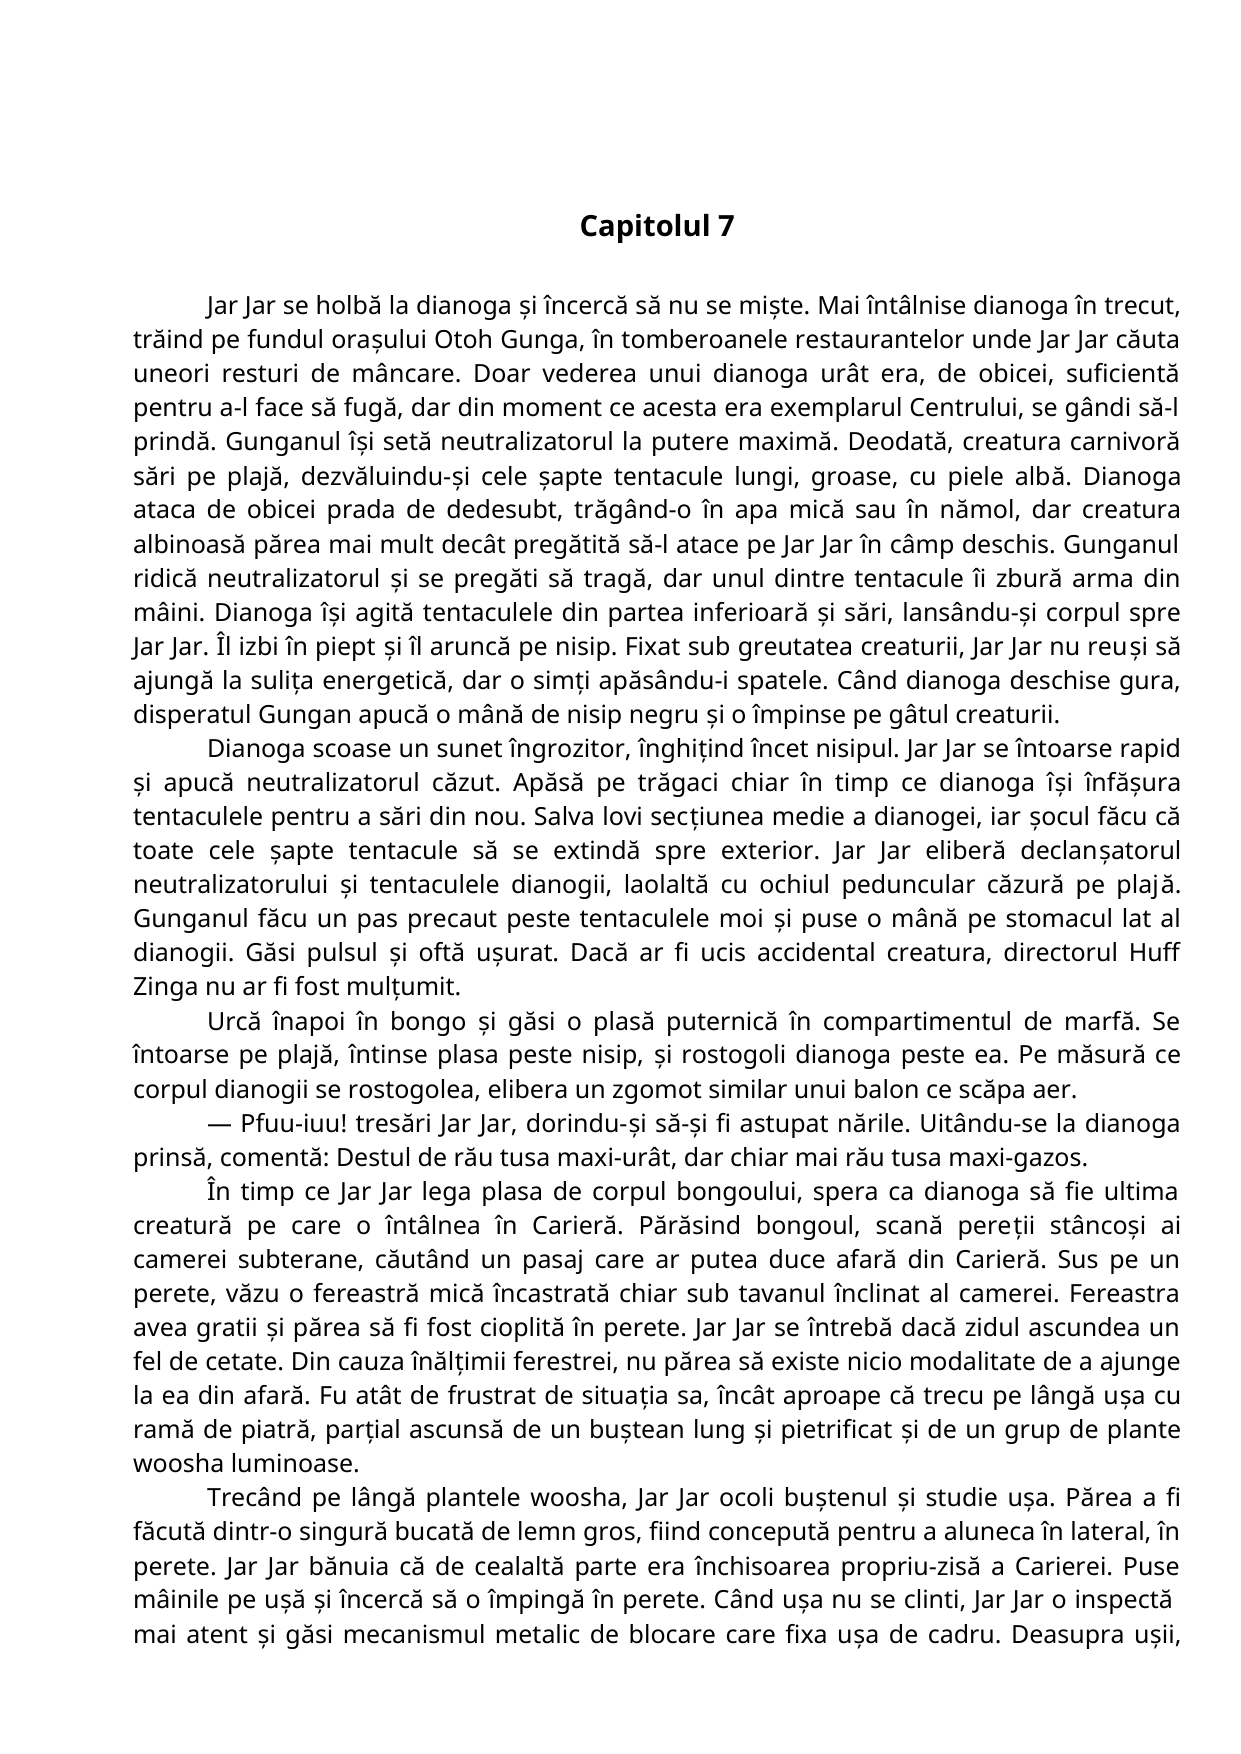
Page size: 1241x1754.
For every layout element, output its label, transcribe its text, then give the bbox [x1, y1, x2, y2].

text — Pfuu-iuu! tresări Jar Jar, dorindu-şi să-şi fi astupat nările. Uitându-se la dianoga prinsă, comentă: Destul de rău tusa maxi-urât, dar chiar mai rău tusa maxi-gazos. [133, 1105, 1181, 1173]
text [133, 1480, 1181, 1650]
subtitle Capitolul 7 [133, 205, 1181, 245]
text În timp ce Jar Jar lega plasa de corpul bongoului, spera ca dianoga să fie ultima creatură pe care o întâlnea în Carieră. Părăsind bongoul, scană pereţii stâncoşi ai camerei subterane, căutând un pasaj care ar putea duce afară din Carieră. Sus pe un perete, văzu o fereastră mică încastrată chiar sub tavanul înclinat al camerei. Fereastra avea gratii şi părea să fi fost cioplită în perete. Jar Jar se întrebă dacă zidul ascundea un fel de cetate. Din cauza înălţimii ferestrei, nu părea să existe nicio modalitate de a ajunge la ea din afară. Fu atât de frustrat de situaţia sa, încât aproape că trecu pe lângă uşa cu ramă de piatră, parţial ascunsă de un buştean lung şi pietrificat şi de un grup de plante woosha luminoase. [133, 1173, 1181, 1480]
text Jar Jar se holbă la dianoga şi încercă să nu se mişte. Mai întâlnise dianoga în trecut, trăind pe fundul oraşului Otoh Gunga, în tomberoanele restaurantelor unde Jar Jar căuta uneori resturi de mâncare. Doar vederea unui dianoga urât era, de obicei, suficientă pentru a-l face să fugă, dar din moment ce acesta era exemplarul Centrului, se gândi să-l prindă. Gunganul îşi setă neutralizatorul la putere maximă. Deodată, creatura carnivoră sări pe plajă, dezvăluindu-şi cele şapte tentacule lungi, groase, cu piele albă. Dianoga ataca de obicei prada de dedesubt, trăgând-o în apa mică sau în nămol, dar creatura albinoasă părea mai mult decât pregătită să-l atace pe Jar Jar în câmp deschis. Gunganul ridică neutralizatorul şi se pregăti să tragă, dar unul dintre tentacule îi zbură arma din mâini. Dianoga îşi agită tentaculele din partea inferioară şi sări, lansându-şi corpul spre Jar Jar. Îl izbi în piept şi îl aruncă pe nisip. Fixat sub greutatea creaturii, Jar Jar nu reuşi să ajungă la suliţa energetică, dar o simţi apăsându-i spatele. Când dianoga deschise gura, disperatul Gungan apucă o mână de nisip negru şi o împinse pe gâtul creaturii. [133, 288, 1181, 731]
text Urcă înapoi în bongo şi găsi o plasă puternică în compartimentul de marfă. Se întoarse pe plajă, întinse plasa peste nisip, şi rostogoli dianoga peste ea. Pe măsură ce corpul dianogii se rostogolea, elibera un zgomot similar unui balon ce scăpa aer. [133, 1003, 1181, 1105]
text Dianoga scoase un sunet îngrozitor, înghiţind încet nisipul. Jar Jar se întoarse rapid şi apucă neutralizatorul căzut. Apăsă pe trăgaci chiar în timp ce dianoga îşi înfăşura tentaculele pentru a sări din nou. Salva lovi secţiunea medie a dianogei, iar şocul făcu că toate cele şapte tentacule să se extindă spre exterior. Jar Jar eliberă declanşatorul neutralizatorului şi tentaculele dianogii, laolaltă cu ochiul peduncular căzură pe plajă. Gunganul făcu un pas precaut peste tentaculele moi şi puse o mână pe stomacul lat al dianogii. Găsi pulsul şi oftă uşurat. Dacă ar fi ucis accidental creatura, directorul Huff Zinga nu ar fi fost mulţumit. [133, 731, 1181, 1003]
